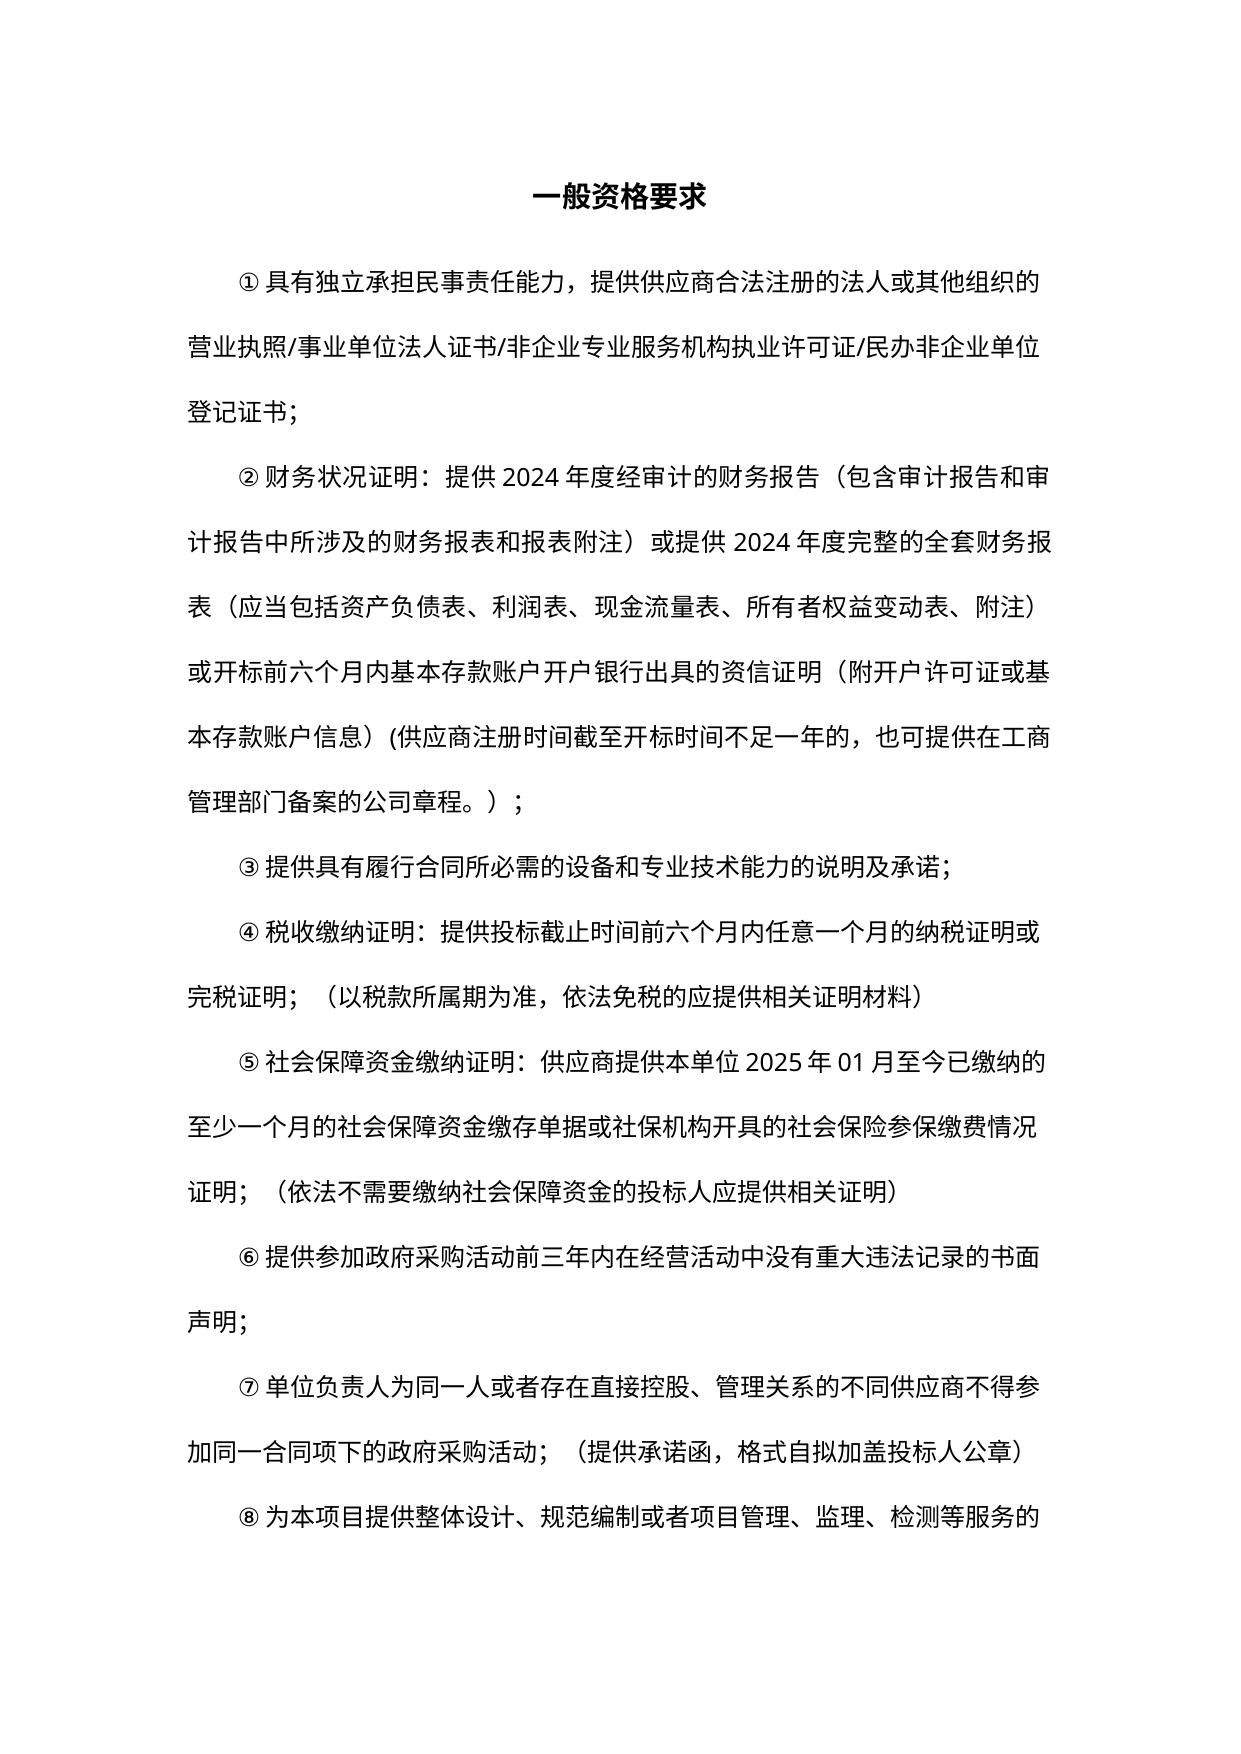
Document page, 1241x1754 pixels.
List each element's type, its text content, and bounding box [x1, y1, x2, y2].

text ①具有独立承担民事责任能力，提供供应商合法注册的法人或其他组织的营业执照/事业单位法人证书/非企业专业服务机构执业许可证/民办非企业单位登记证书； [187, 248, 1053, 443]
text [187, 1483, 1053, 1548]
text ④税收缴纳证明：提供投标截止时间前六个月内任意一个月的纳税证明或完税证明；（以税款所属期为准，依法免税的应提供相关证明材料） [187, 898, 1053, 1028]
text ⑤社会保障资金缴纳证明：供应商提供本单位2025年01月至今已缴纳的至少一个月的社会保障资金缴存单据或社保机构开具的社会保险参保缴费情况证明；（依法不需要缴纳社会保障资金的投标人应提供相关证明） [187, 1028, 1053, 1223]
list ②财务状况证明：提供2024年度经审计的财务报告（包含审计报告和审计报告中所涉及的财务报表和报表附注）或提供2024年度完整的全套财务报表（应当包括资产负债表、利润表、现金流量表、所有者权益变动表、附注）或开标前六个月内基本存款账户开户银行出具的资信证明（附开户许可证或基本存款账户信息）(供应商注册时间截至开标时间不足一年的，也可提供在工商管理部门备案的公司章程。）； [187, 443, 1053, 833]
text ⑥提供参加政府采购活动前三年内在经营活动中没有重大违法记录的书面声明； [187, 1223, 1053, 1353]
text ⑦单位负责人为同一人或者存在直接控股、管理关系的不同供应商不得参加同一合同项下的政府采购活动；（提供承诺函，格式自拟加盖投标人公章） [187, 1353, 1053, 1483]
list 一般资格要求 [187, 162, 1053, 227]
text ③提供具有履行合同所必需的设备和专业技术能力的说明及承诺； [187, 833, 1053, 898]
